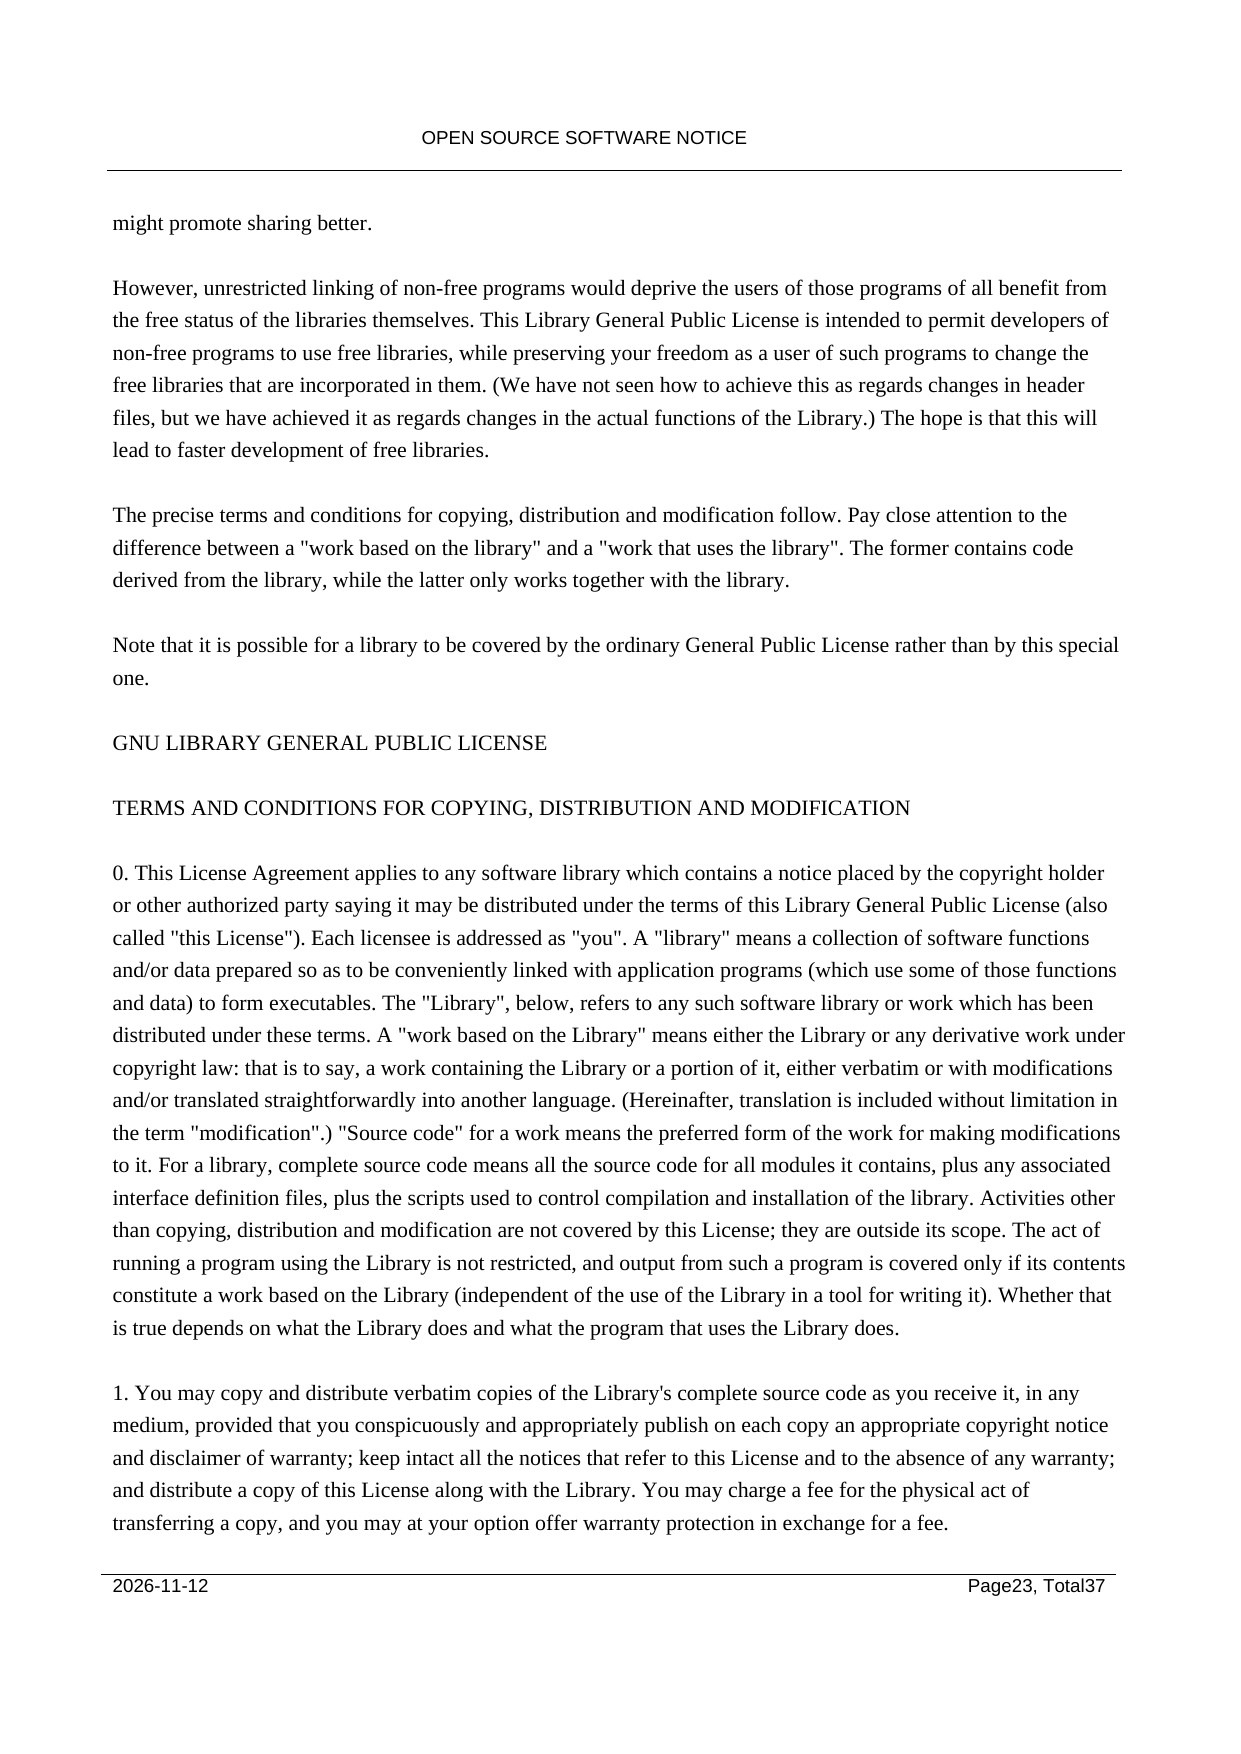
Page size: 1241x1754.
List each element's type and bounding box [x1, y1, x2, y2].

text [112, 206, 1128, 1539]
